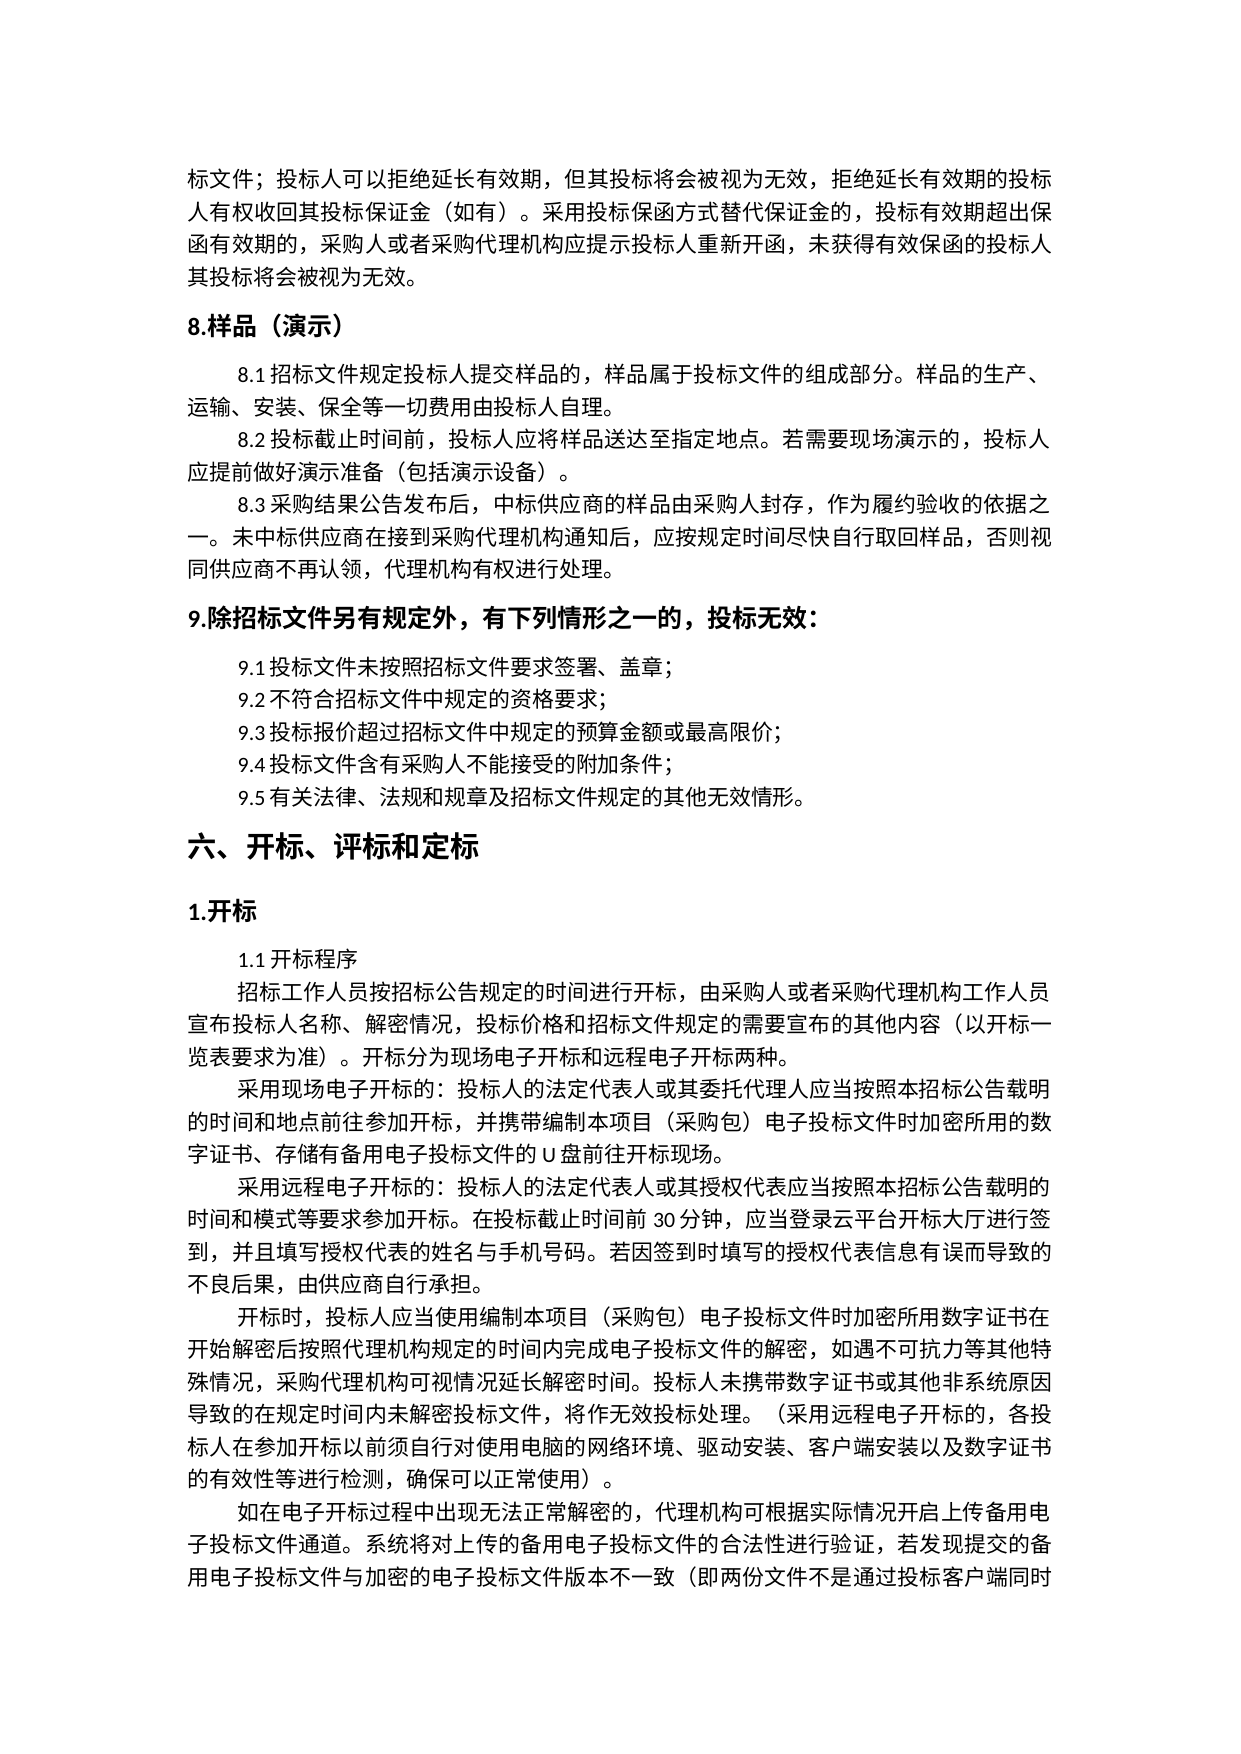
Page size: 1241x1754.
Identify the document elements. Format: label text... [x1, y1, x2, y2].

text 六、开标、评标和定标 [187, 812, 1053, 877]
text 9.2不符合招标文件中规定的资格要求； [187, 682, 1053, 714]
text 1.1 开标程序 [187, 942, 1053, 974]
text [187, 1494, 1053, 1592]
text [187, 162, 1053, 292]
text 9.1投标文件未按照招标文件要求签署、盖章； [187, 649, 1053, 682]
text 9.除招标文件另有规定外，有下列情形之一的，投标无效： [187, 584, 1053, 649]
text 8.样品（演示） [187, 292, 1053, 357]
text 9.5有关法律、法规和规章及招标文件规定的其他无效情形。 [187, 779, 1053, 812]
text 采用远程电子开标的：投标人的法定代表人或其授权代表应当按照本招标公告载明的时间和模式等要求参加开标。在投标截止时间前30分钟，应当登录云平台开标大厅进行签到，并且填写授权代表的姓名与手机号码。若因签到时填写的授权代表信息有误而导致的不良后果，由供应商自行承担。 [187, 1169, 1053, 1299]
text 9.3投标报价超过招标文件中规定的预算金额或最高限价； [187, 714, 1053, 747]
text 开标时，投标人应当使用编制本项目（采购包）电子投标文件时加密所用数字证书在开始解密后按照代理机构规定的时间内完成电子投标文件的解密，如遇不可抗力等其他特殊情况，采购代理机构可视情况延长解密时间。投标人未携带数字证书或其他非系统原因导致的在规定时间内未解密投标文件，将作无效投标处理。（采用远程电子开标的，各投标人在参加开标以前须自行对使用电脑的网络环境、驱动安装、客户端安装以及数字证书的有效性等进行检测，确保可以正常使用）。 [187, 1299, 1053, 1494]
text 9.4投标文件含有采购人不能接受的附加条件； [187, 747, 1053, 779]
text 1.开标 [187, 877, 1053, 942]
text 8.3采购结果公告发布后，中标供应商的样品由采购人封存，作为履约验收的依据之一。未中标供应商在接到采购代理机构通知后，应按规定时间尽快自行取回样品，否则视同供应商不再认领，代理机构有权进行处理。 [187, 487, 1053, 584]
text 招标工作人员按招标公告规定的时间进行开标，由采购人或者采购代理机构工作人员宣布投标人名称、解密情况，投标价格和招标文件规定的需要宣布的其他内容（以开标一览表要求为准）。开标分为现场电子开标和远程电子开标两种。 [187, 974, 1053, 1072]
text 采用现场电子开标的：投标人的法定代表人或其委托代理人应当按照本招标公告载明的时间和地点前往参加开标，并携带编制本项目（采购包）电子投标文件时加密所用的数字证书、存储有备用电子投标文件的U盘前往开标现场。 [187, 1072, 1053, 1169]
text 8.2投标截止时间前，投标人应将样品送达至指定地点。若需要现场演示的，投标人应提前做好演示准备（包括演示设备）。 [187, 422, 1053, 487]
text 8.1招标文件规定投标人提交样品的，样品属于投标文件的组成部分。样品的生产、运输、安装、保全等一切费用由投标人自理。 [187, 357, 1053, 422]
